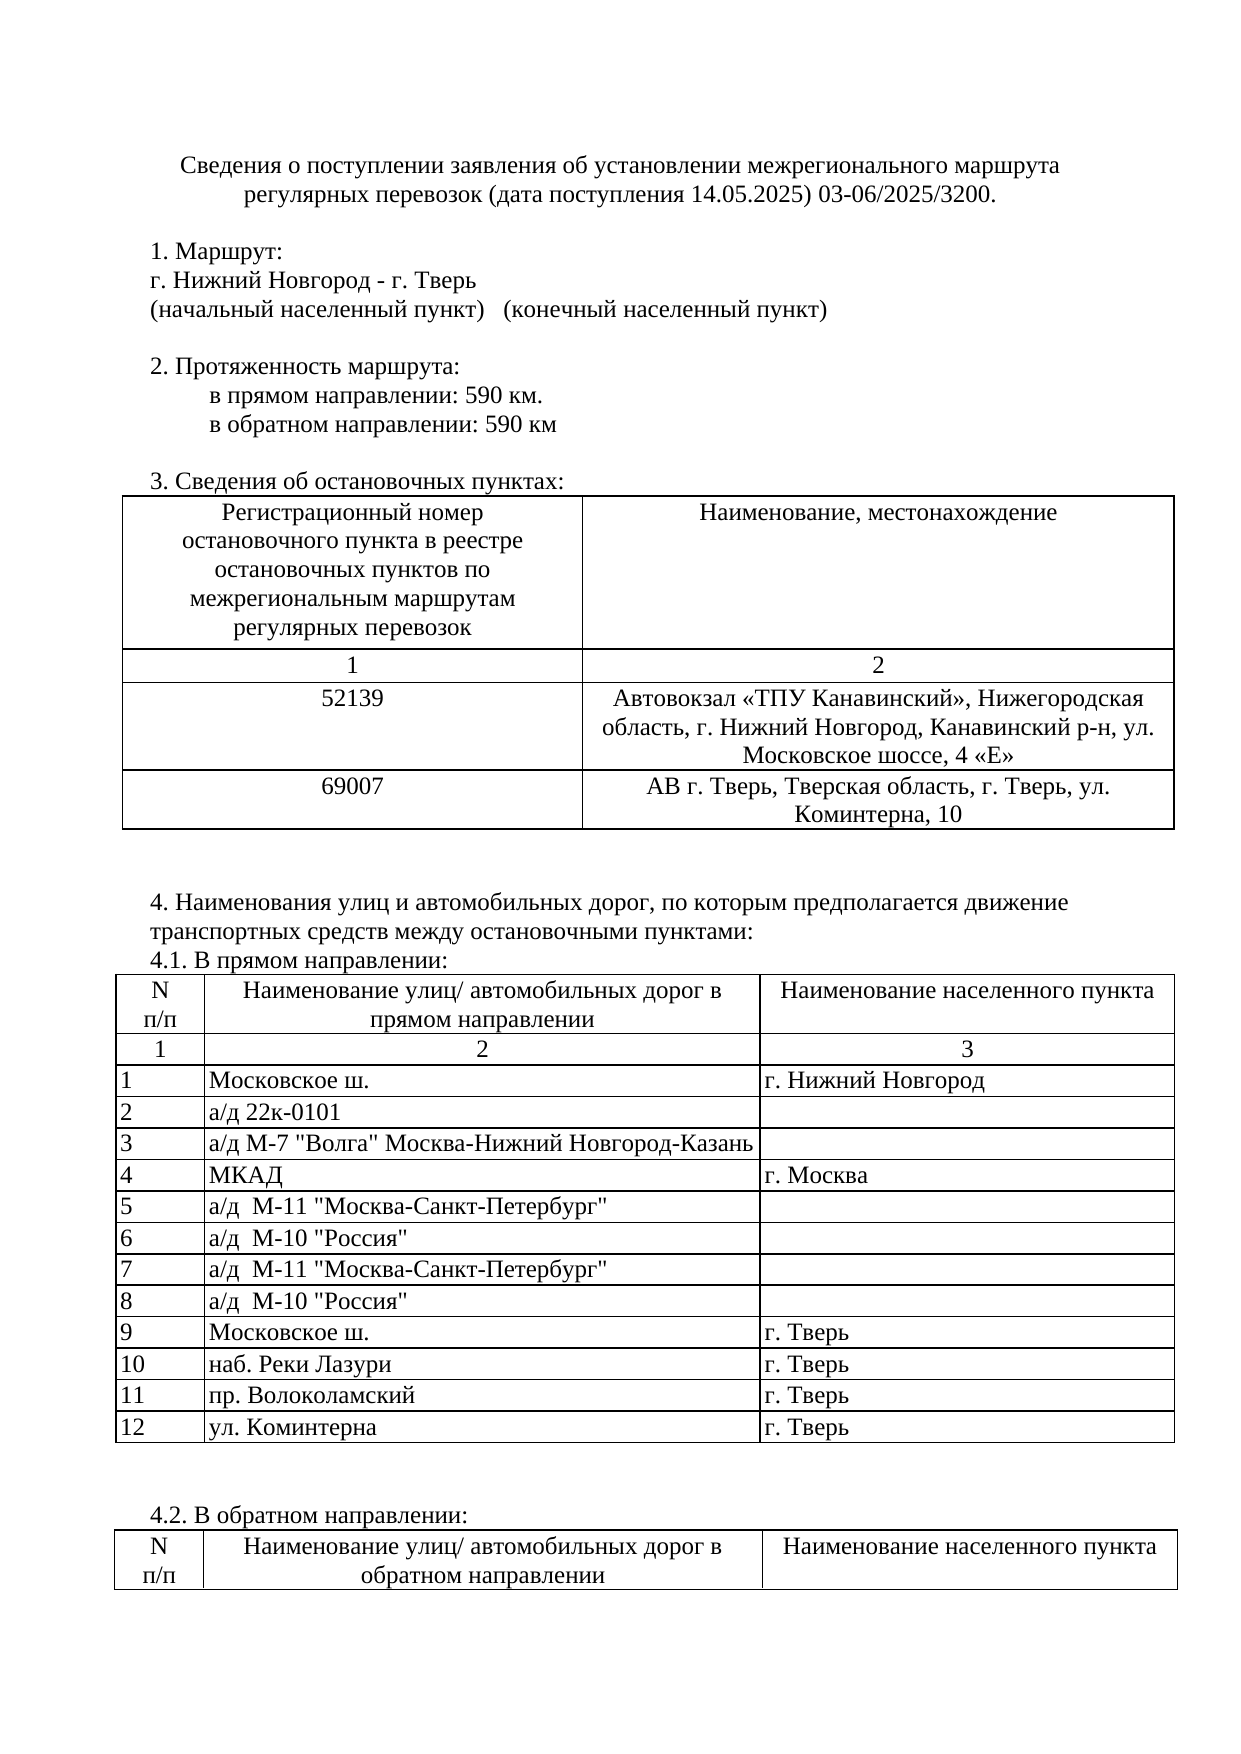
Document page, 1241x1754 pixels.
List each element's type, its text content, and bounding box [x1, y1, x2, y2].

table_header Наименование населенного пункта [761, 975, 1174, 1033]
table_cell г. Тверь [761, 1317, 1174, 1347]
table_cell а/д М-10 "Россия" [205, 1286, 759, 1316]
table_cell а/д 22к-0101 [205, 1097, 759, 1127]
table_cell Автовокзал «ТПУ Канавинский», Нижегородская область, г. Нижний Новгород, Канавинский р-н, ул. Московское шоссе, 4 «Е» [583, 683, 1173, 769]
text Сведения о поступлении заявления об установлении межрегионального маршрута регулярных перевозок (дата поступления 14.05.2025) 03-06/2025/3200. [150, 150, 1090, 207]
table_cell 1 [123, 650, 582, 681]
table_cell Московское ш. [205, 1317, 759, 1347]
table_cell 1 [117, 1066, 204, 1096]
table_cell а/д М-11 "Москва-Санкт-Петербург" [205, 1192, 759, 1221]
table_cell 2 [583, 650, 1173, 681]
table_cell [761, 1097, 1174, 1127]
table_header Наименование, местонахождение [583, 497, 1173, 648]
table_header N п/п [117, 975, 204, 1033]
text (начальный населенный пункт) (конечный населенный пункт) [150, 294, 1090, 322]
table_cell г. Нижний Новгород [761, 1066, 1174, 1096]
table_cell 1 [117, 1034, 204, 1064]
table_cell 52139 [123, 683, 582, 769]
table_cell 2 [117, 1097, 204, 1127]
table_cell Московское ш. [205, 1066, 759, 1096]
table_cell 3 [761, 1034, 1174, 1064]
table_cell 5 [117, 1192, 204, 1221]
table_cell г. Тверь [761, 1412, 1174, 1442]
table_cell г. Москва [761, 1160, 1174, 1190]
table_cell 6 [117, 1223, 204, 1253]
table_cell [761, 1192, 1174, 1221]
table_cell 4 [117, 1160, 204, 1190]
text 1. Маршрут: [150, 236, 1090, 265]
table_cell МКАД [205, 1160, 759, 1190]
table_cell 10 [117, 1349, 204, 1379]
text 4.1. В прямом направлении: [150, 945, 1090, 973]
table_cell 12 [117, 1412, 204, 1442]
table_header Наименование населенного пункта [763, 1531, 1177, 1588]
text 4. Наименования улиц и автомобильных дорог, по которым предполагается движение транспортных средств между остановочными пунктами: [150, 887, 1090, 945]
text 2. Протяженность маршрута: [150, 351, 1090, 380]
table_cell АВ г. Тверь, Тверская область, г. Тверь, ул. Коминтерна, 10 [583, 771, 1173, 828]
table_cell [761, 1129, 1174, 1158]
table_header Наименование улиц/ автомобильных дорог в прямом направлении [205, 975, 759, 1033]
text в прямом направлении: 590 км. [150, 380, 1090, 409]
table_header Регистрационный номер остановочного пункта в реестре остановочных пунктов по межрегиональным маршрутам регулярных перевозок [123, 497, 582, 648]
table_cell 2 [205, 1034, 759, 1064]
table_header N п/п [115, 1531, 203, 1588]
table_cell г. Тверь [761, 1349, 1174, 1379]
text 3. Сведения об остановочных пунктах: [150, 466, 1090, 495]
table_cell 7 [117, 1255, 204, 1284]
table_cell а/д М-7 "Волга" Москва-Нижний Новгород-Казань [205, 1129, 759, 1158]
table_cell 9 [117, 1317, 204, 1347]
table_cell а/д М-11 "Москва-Санкт-Петербург" [205, 1255, 759, 1284]
text в обратном направлении: 590 км [150, 409, 1090, 437]
table_cell наб. Реки Лазури [205, 1349, 759, 1379]
table_cell 69007 [123, 771, 582, 828]
table_cell [761, 1255, 1174, 1284]
table_cell пр. Волоколамский [205, 1380, 759, 1410]
table_cell [761, 1286, 1174, 1316]
table_cell а/д М-10 "Россия" [205, 1223, 759, 1253]
table_cell 8 [117, 1286, 204, 1316]
table_cell г. Тверь [761, 1380, 1174, 1410]
text г. Нижний Новгород - г. Тверь [150, 265, 1090, 294]
table_cell ул. Коминтерна [205, 1412, 759, 1442]
table_cell [761, 1223, 1174, 1253]
table_cell 11 [117, 1380, 204, 1410]
text 4.2. В обратном направлении: [150, 1501, 1090, 1529]
table_header Наименование улиц/ автомобильных дорог в обратном направлении [204, 1531, 762, 1588]
table_cell 3 [117, 1129, 204, 1158]
